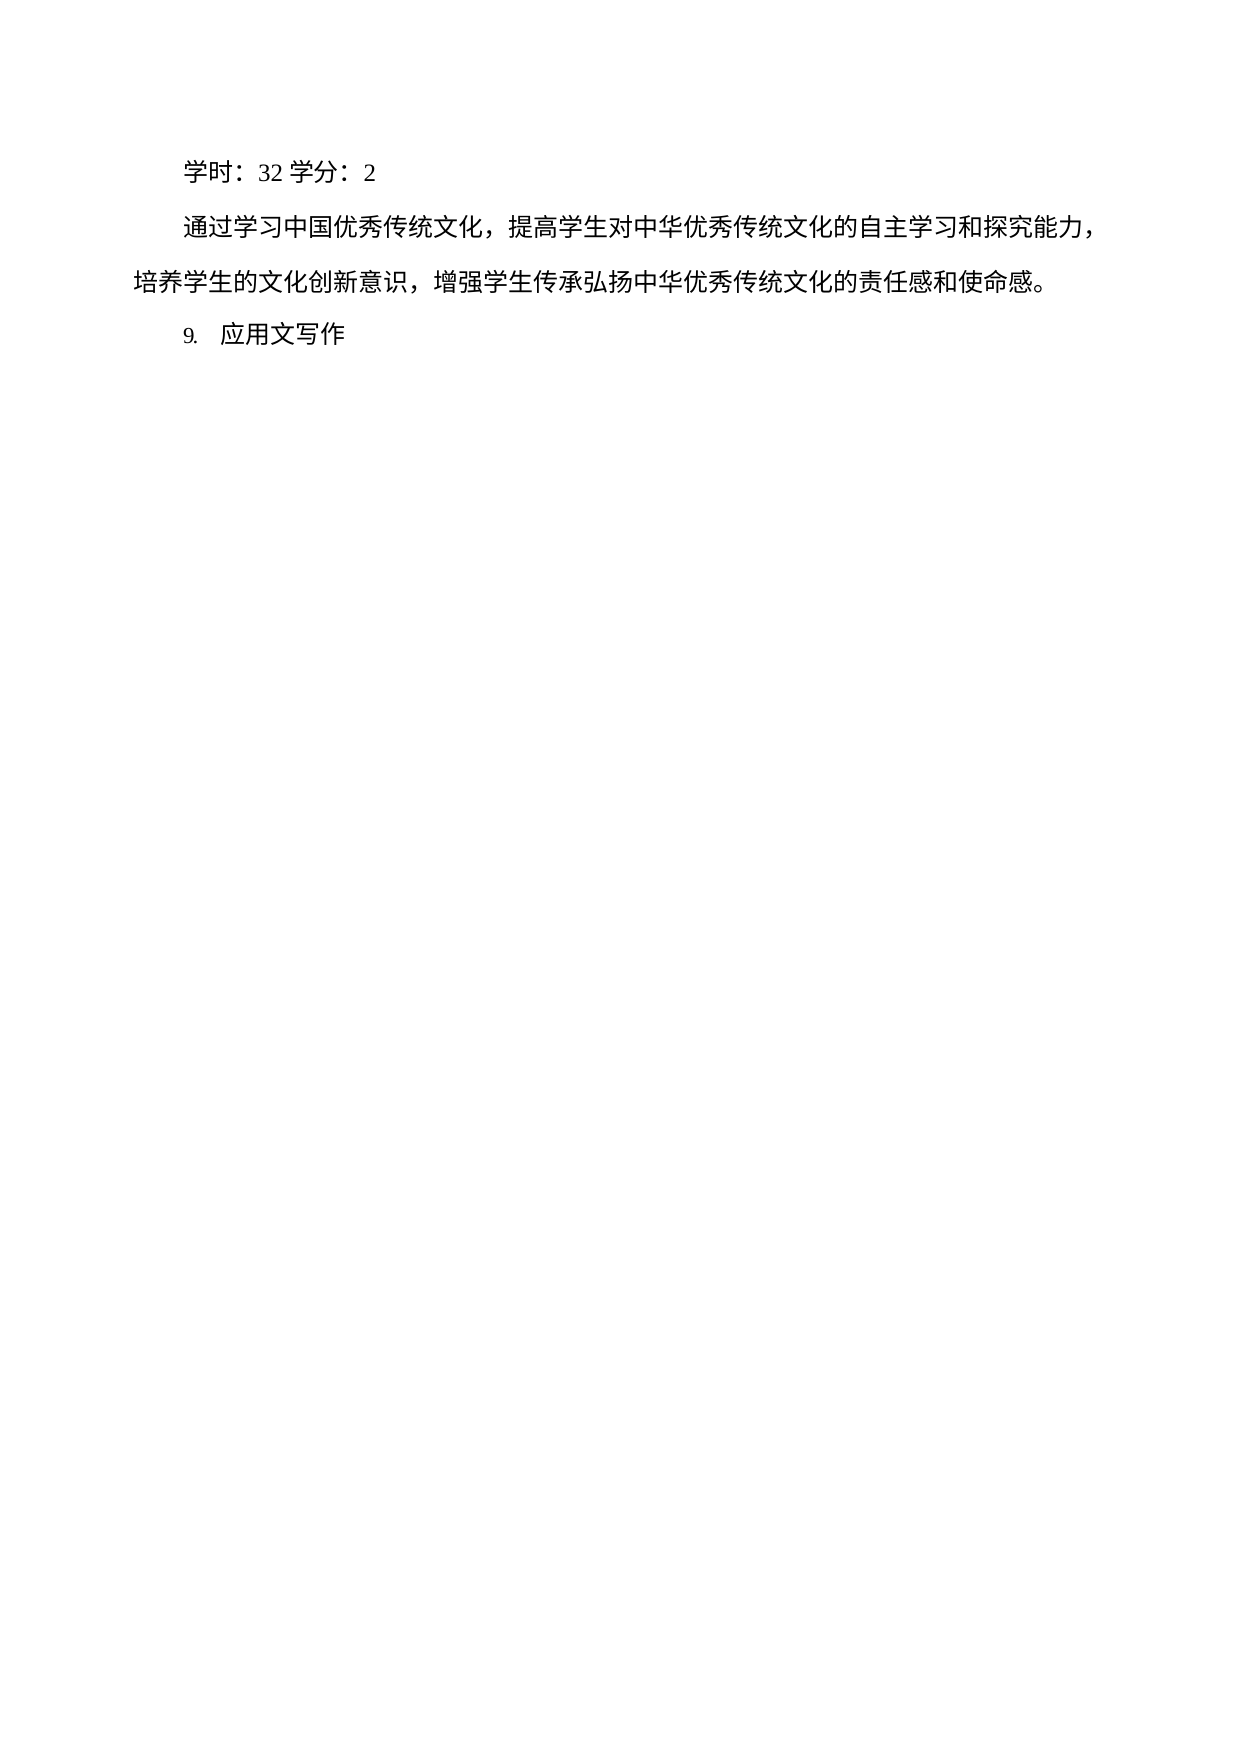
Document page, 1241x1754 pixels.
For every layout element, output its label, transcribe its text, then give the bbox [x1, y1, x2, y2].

list 中国文化概论 学时：32 学分：2 [183, 152, 396, 188]
list 应用文写作 [183, 318, 1132, 350]
text 通过学习中国优秀传统文化，提高学生对中华优秀传统文化的自主学习和探究能力， 培养学生的文化创新意识，增强学生传承弘扬中华优秀传统文化的责任感和使命感。 [133, 207, 1119, 299]
